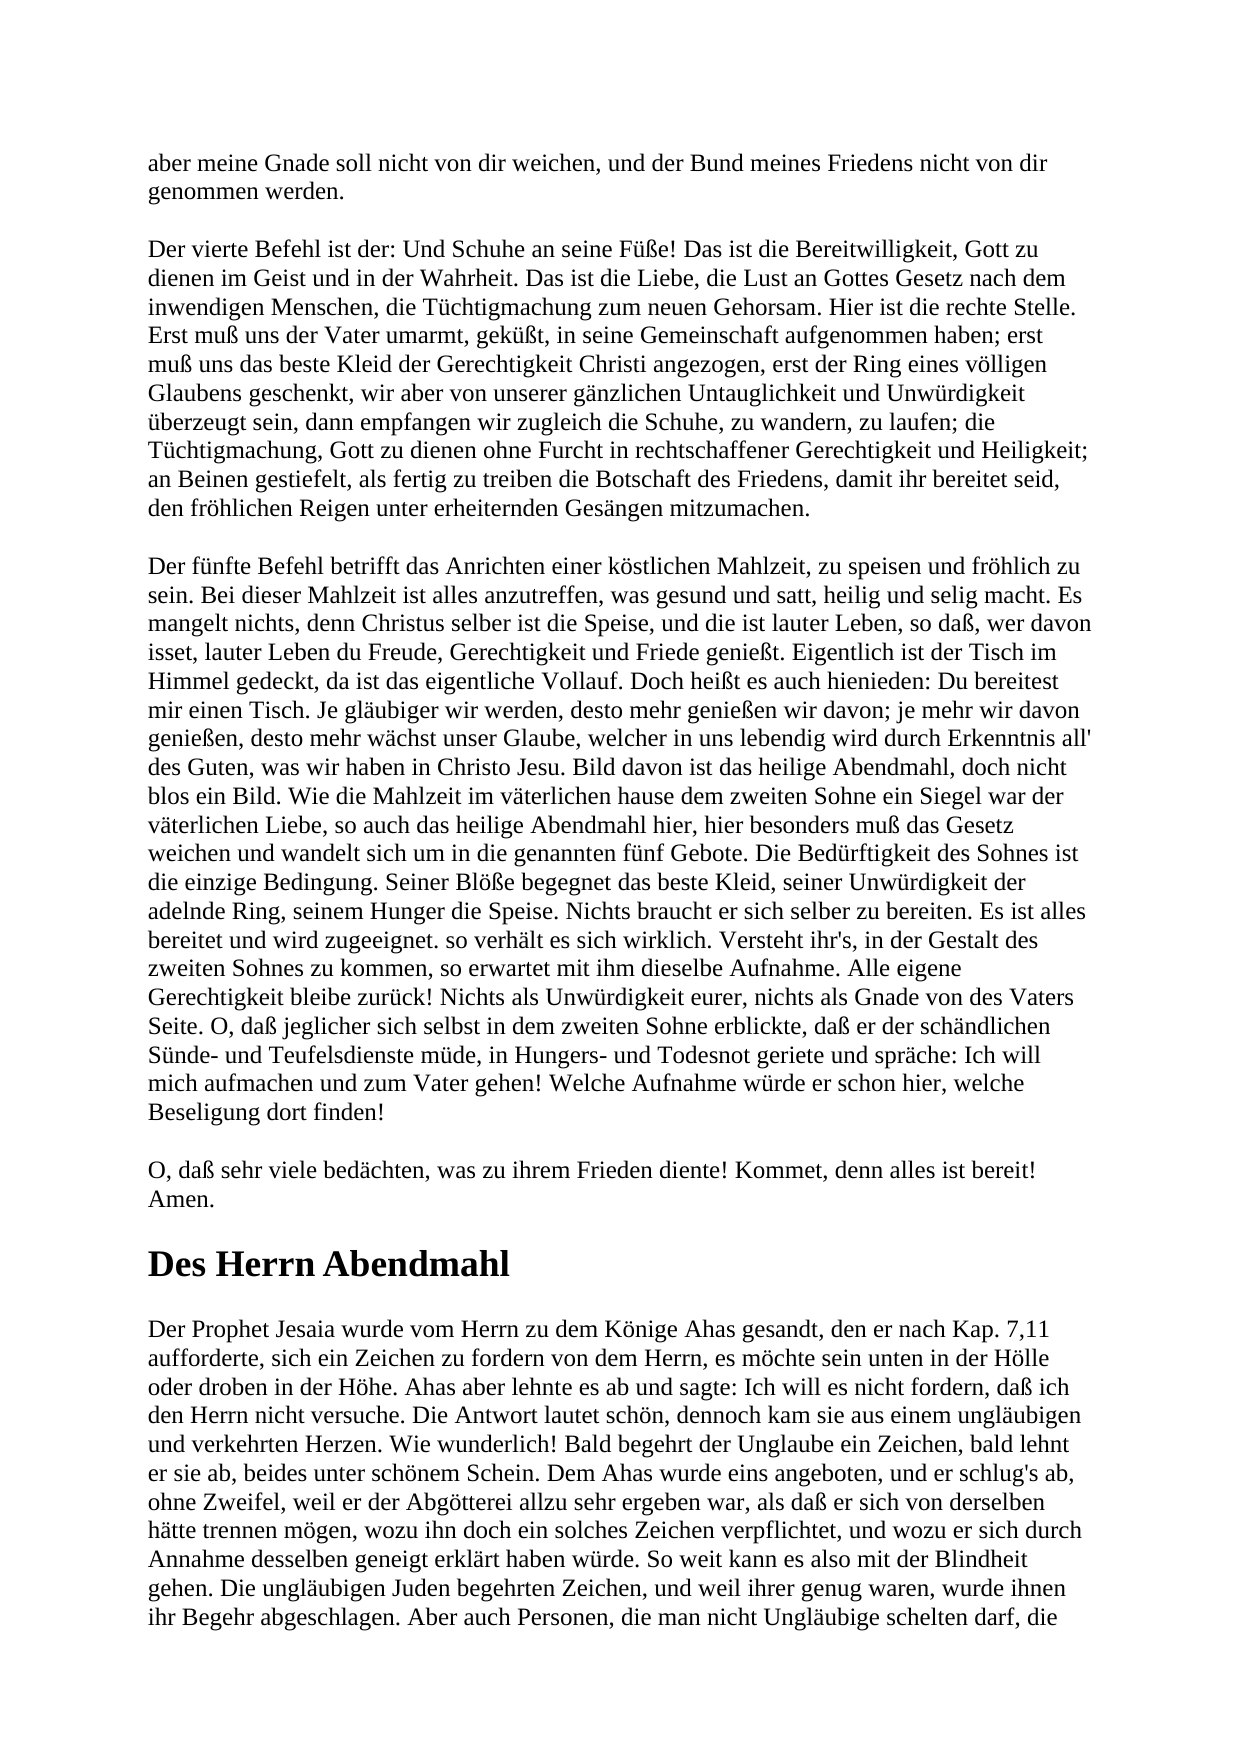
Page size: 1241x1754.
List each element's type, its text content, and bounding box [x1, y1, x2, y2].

text O, daß sehr viele bedächten, was zu ihrem Frieden diente! Kommet, denn alles ist bereit! Amen. [148, 1299, 1093, 1356]
text Der vierte Befehl ist der: Und Schuhe an seine Füße! Das ist die Bereitwilligkeit, Gott zu dienen im Geist und in der Wahrheit. Das ist die Liebe, die Lust an Gottes Gesetz nach dem inwendigen Menschen, die Tüchtigmachung zum neuen Gehorsam. Hier ist die rechte Stelle. Erst muß uns der Vater umarmt, geküßt, in seine Gemeinschaft aufgenommen haben; erst muß uns das beste Kleid der Gerechtigkeit Christi angezogen, erst der Ring eines völligen Glaubens geschenkt, wir aber von unserer gänzlichen Untauglichkeit und Unwürdigkeit überzeugt sein, dann empfangen wir zugleich die Schuhe, zu wandern, zu laufen; die Tüchtigmachung, Gott zu dienen ohne Furcht in rechtschaffener Gerechtigkeit und Heiligkeit; an Beinen gestiefelt, als fertig zu treiben die Botschaft des Friedens, damit ihr bereitet seid, den fröhlichen Reigen unter erheiternden Gesängen mitzumachen. [148, 378, 1093, 666]
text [148, 148, 1093, 349]
subtitle Des Herrn Abendmahl [148, 1386, 1093, 1429]
text Der fünfte Befehl betrifft das Anrichten einer köstlichen Mahlzeit, zu speisen und fröhlich zu sein. Bei dieser Mahlzeit ist alles anzutreffen, was gesund und satt, heilig und selig macht. Es mangelt nichts, denn Christus selber ist die Speise, und die ist lauter Leben, so daß, wer davon isset, lauter Leben du Freude, Gerechtigkeit und Friede genießt. Eigentlich ist der Tisch im Himmel gedeckt, da ist das eigentliche Vollauf. Doch heißt es auch hienieden: Du bereitest mir einen Tisch. Je gläubiger wir werden, desto mehr genießen wir davon; je mehr wir davon genießen, desto mehr wächst unser Glaube, welcher in uns lebendig wird durch Erkenntnis all' des Guten, was wir haben in Christo Jesu. Bild davon ist das heilige Abendmahl, doch nicht blos ein Bild. Wie die Mahlzeit im väterlichen hause dem zweiten Sohne ein Siegel war der väterlichen Liebe, so auch das heilige Abendmahl hier, hier besonders muß das Gesetz weichen und wandelt sich um in die genannten fünf Gebote. Die Bedürftigkeit des Sohnes ist die einzige Bedingung. Seiner Blöße begegnet das beste Kleid, seiner Unwürdigkeit der adelnde Ring, seinem Hunger die Speise. Nichts braucht er sich selber zu bereiten. Es ist alles bereitet und wird zugeeignet. so verhält es sich wirklich. Versteht ihr's, in der Gestalt des zweiten Sohnes zu kommen, so erwartet mit ihm dieselbe Aufnahme. Alle eigene Gerechtigkeit bleibe zurück! Nichts als Unwürdigkeit eurer, nichts als Gnade von des Vaters Seite. O, daß jeglicher sich selbst in dem zweiten Sohne erblickte, daß er der schändlichen Sünde- und Teufelsdienste müde, in Hungers- und Todesnot geriete und spräche: Ich will mich aufmachen und zum Vater gehen! Welche Aufnahme würde er schon hier, welche Beseligung dort finden! [148, 695, 1093, 1270]
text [148, 1458, 1093, 1630]
